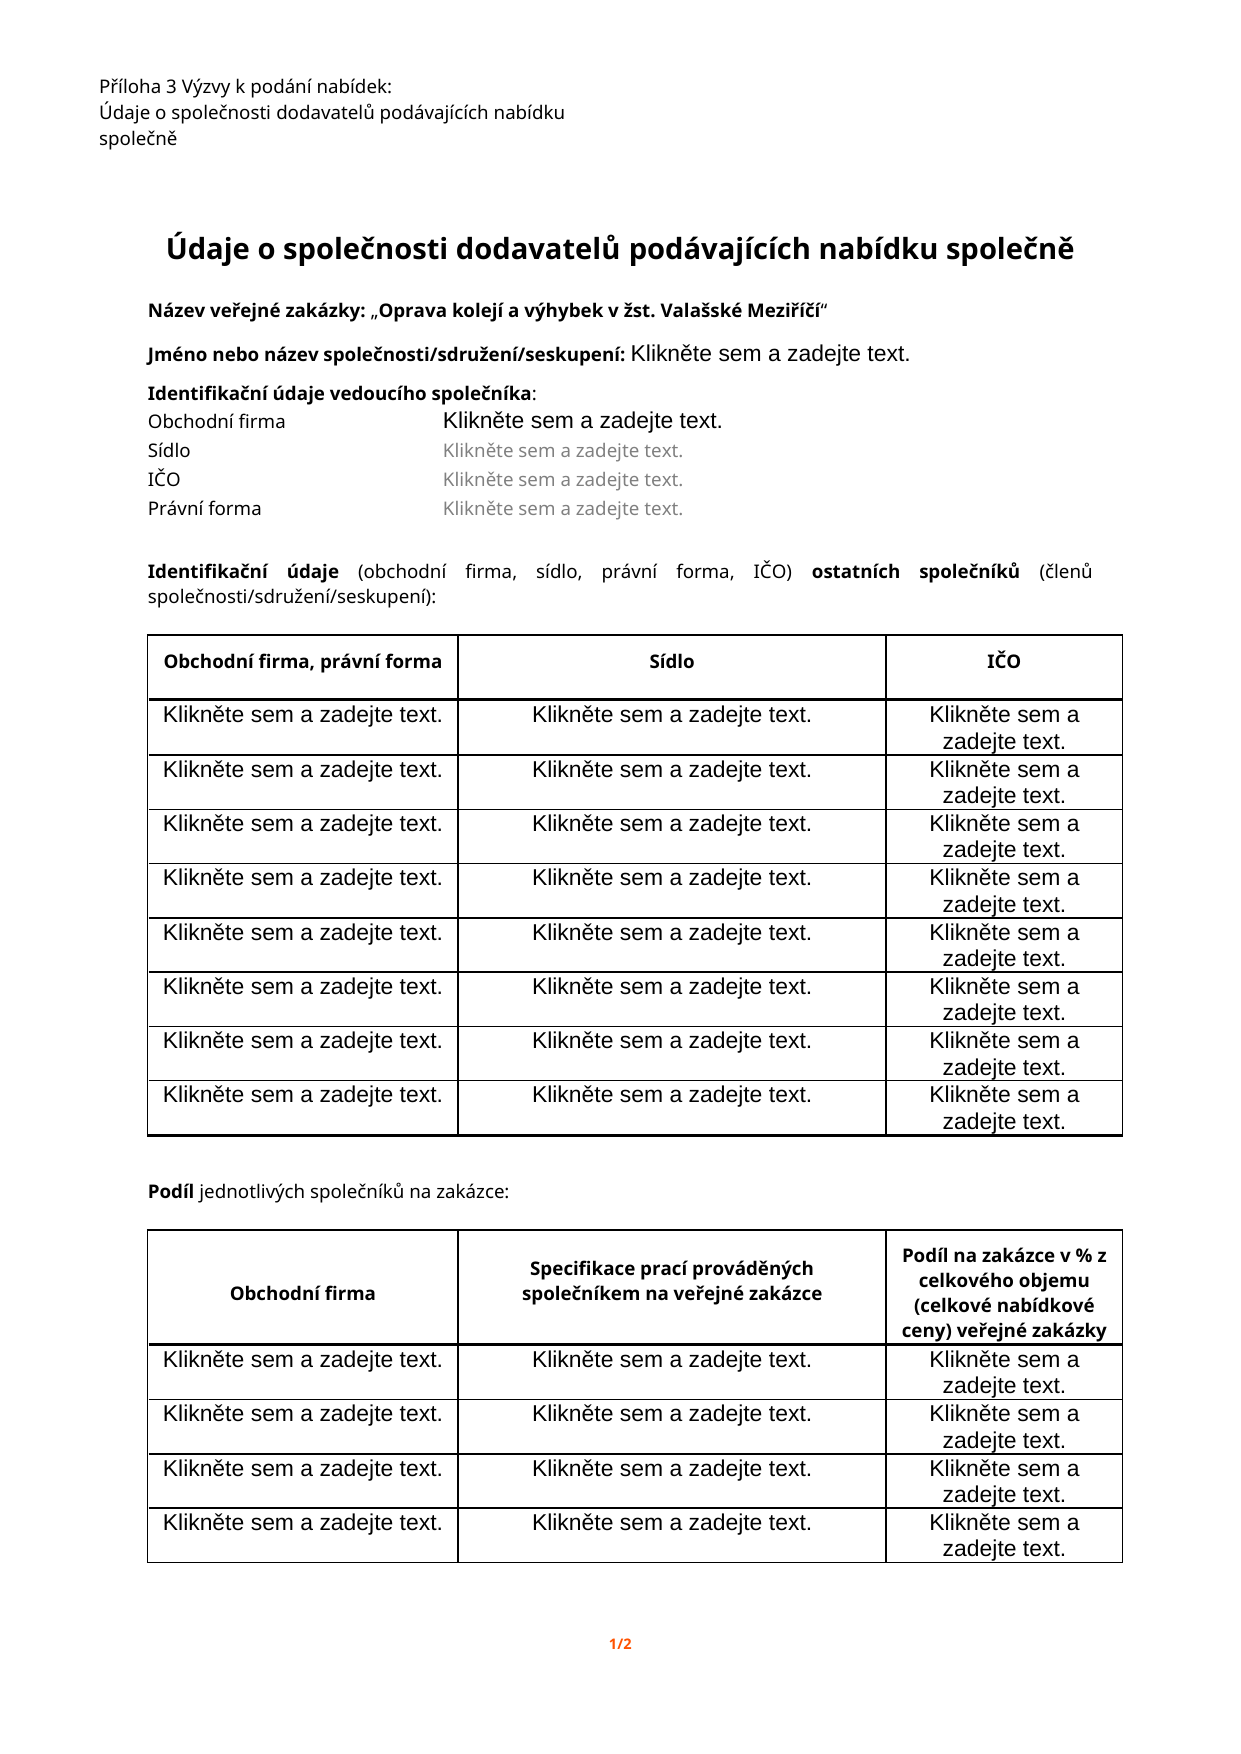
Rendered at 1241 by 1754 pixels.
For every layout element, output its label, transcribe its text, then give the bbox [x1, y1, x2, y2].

table_header Obchodní firma, právní forma [148, 636, 457, 698]
text Identifikační údaje (obchodní firma, sídlo, právní forma, IČO) ostatních společníků (členů společnosti/sdružení/seskupení): [148, 559, 1093, 609]
table_header Podíl na zakázce v % z celkového objemu (celkové nabídkové ceny) veřejné zakázky [887, 1231, 1122, 1343]
text Právní forma [148, 492, 1093, 521]
table_header Obchodní firma [148, 1231, 457, 1343]
text Název veřejné zakázky: „Oprava kolejí a výhybek v žst. Valašské Meziříčí“ [148, 293, 1093, 324]
text Obchodní firma [148, 405, 1093, 434]
table_header IČO [887, 636, 1122, 698]
text IČO [148, 463, 1093, 492]
text Sídlo [148, 434, 1093, 463]
text Identifikační údaje vedoucího společníka: [148, 380, 1093, 405]
title Údaje o společnosti dodavatelů podávajících nabídku společně [148, 228, 1093, 268]
table_header Specifikace prací prováděných společníkem na veřejné zakázce [459, 1231, 885, 1343]
text Podíl jednotlivých společníků na zakázce: [148, 1179, 1093, 1229]
text Jméno nebo název společnosti/sdružení/seskupení: [148, 336, 1093, 367]
table_header Sídlo [459, 636, 885, 698]
